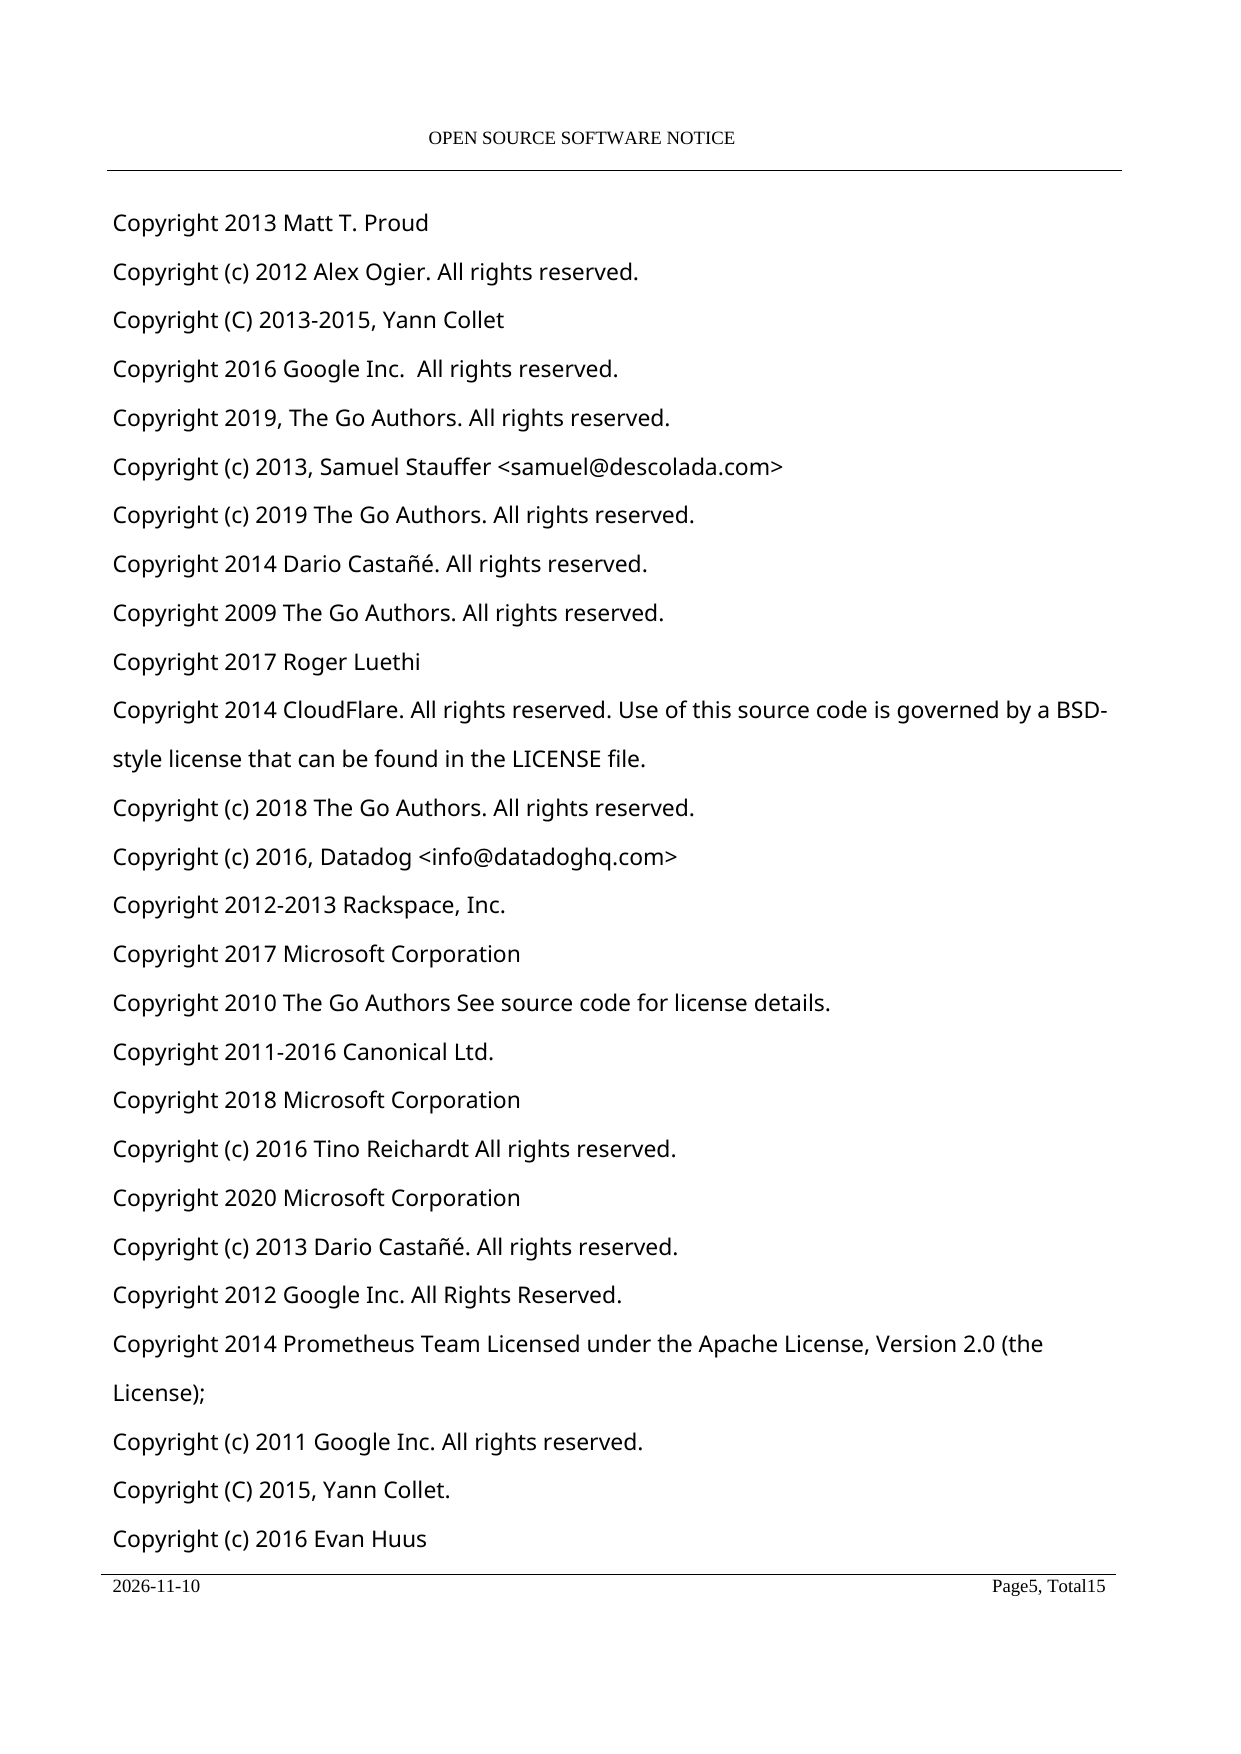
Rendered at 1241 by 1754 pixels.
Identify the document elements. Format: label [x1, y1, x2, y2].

text [112, 206, 1128, 1555]
